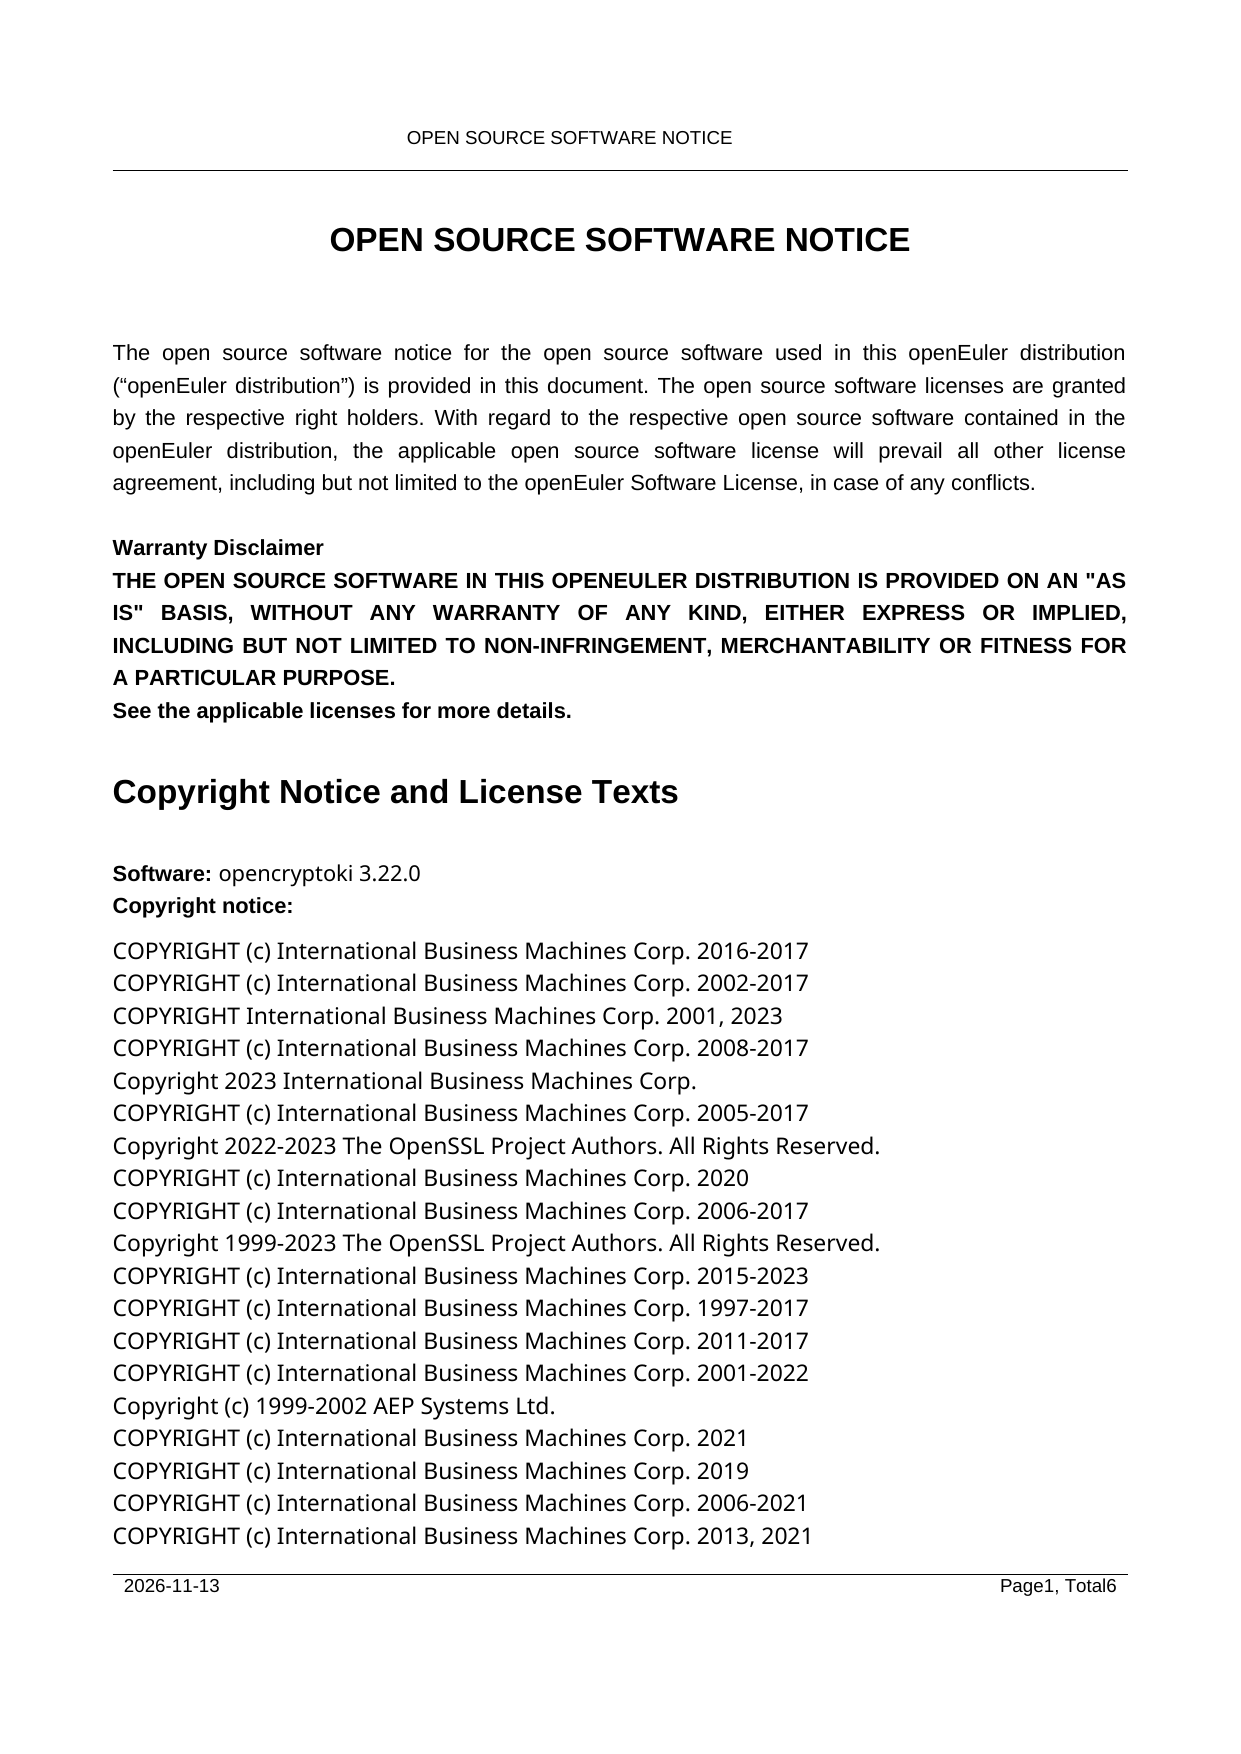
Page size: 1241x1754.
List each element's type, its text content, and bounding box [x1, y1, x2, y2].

text THE OPEN SOURCE SOFTWARE IN THIS OPENEULER DISTRIBUTION IS PROVIDED ON AN "AS IS" BASIS, WITHOUT ANY WARRANTY OF ANY KIND, EITHER EXPRESS OR IMPLIED, INCLUDING BUT NOT LIMITED TO NON-INFRINGEMENT, MERCHANTABILITY OR FITNESS FOR A PARTICULAR PURPOSE. See the applicable licenses for more details. [112, 564, 1128, 726]
title Software: opencryptoki 3.22.0 [112, 856, 1128, 889]
text Warranty Disclaimer [112, 531, 1128, 564]
text Copyright notice: [112, 889, 1128, 921]
text OPEN SOURCE SOFTWARE NOTICE [112, 206, 1128, 271]
text The open source software notice for the open source software used in this openEuler distribution (“openEuler distribution”) is provided in this document. The open source software licenses are granted by the respective right holders. With regard to the respective open source software contained in the openEuler distribution, the applicable open source software license will prevail all other license agreement, including but not limited to the openEuler Software License, in case of any conflicts. [112, 336, 1128, 499]
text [112, 934, 1128, 1551]
text Copyright Notice and License Texts [112, 759, 1128, 824]
